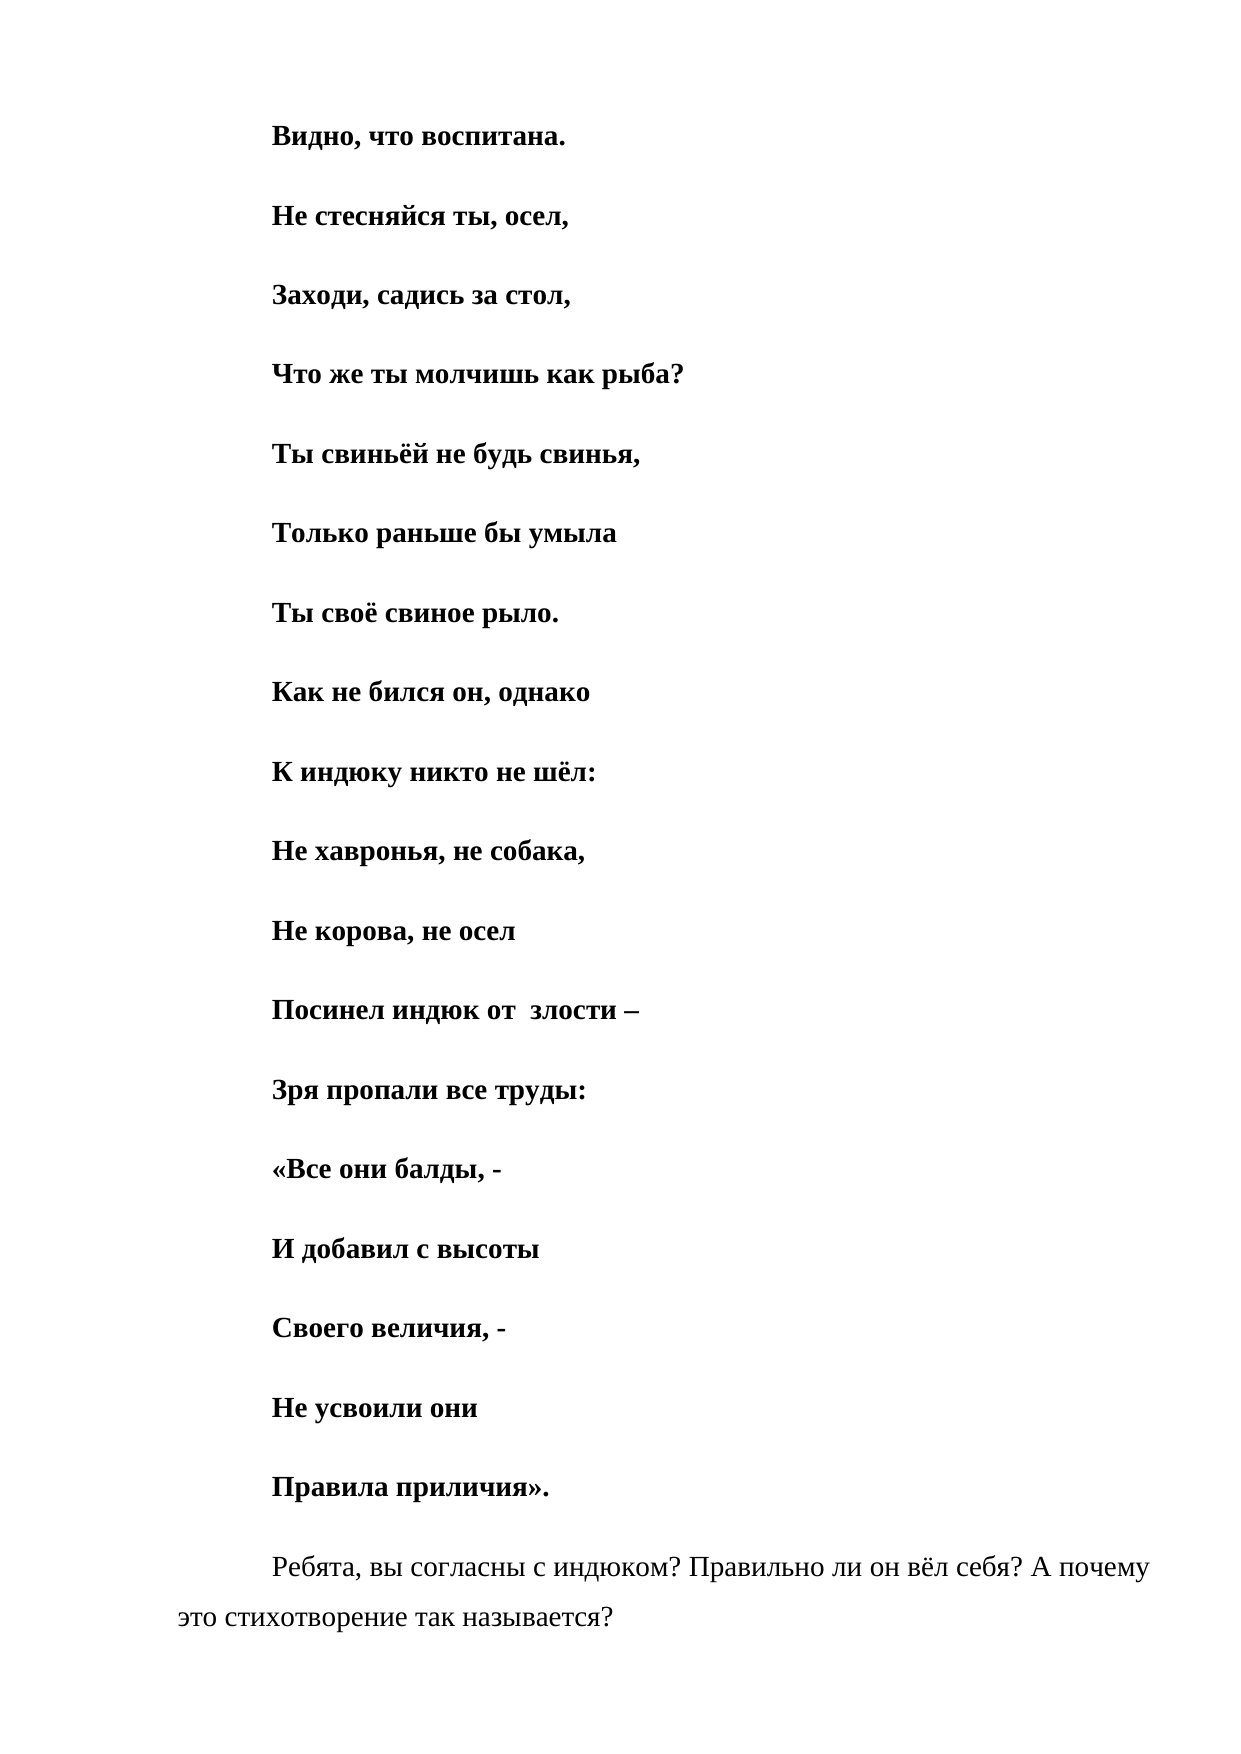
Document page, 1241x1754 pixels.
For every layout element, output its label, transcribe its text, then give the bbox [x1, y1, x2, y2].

text Не стесняйся ты, осел, [177, 198, 1152, 231]
text «Все они балды, - [177, 1151, 1152, 1185]
text Не усвоили они [177, 1390, 1152, 1423]
text К индюку никто не шёл: [177, 754, 1152, 787]
text Ты свиньёй не будь свинья, [177, 436, 1152, 469]
text Не корова, не осел [177, 913, 1152, 946]
text Видно, что воспитана. [177, 118, 1152, 152]
text Что же ты молчишь как рыба? [177, 357, 1152, 390]
text Заходи, садись за стол, [177, 277, 1152, 311]
text Ты своё свиное рыло. [177, 595, 1152, 628]
text Своего величия, - [177, 1310, 1152, 1344]
text Зря пропали все труды: [177, 1072, 1152, 1105]
text Ребята, вы согласны с индюком? Правильно ли он вёл себя? А почему это стихотворение так называется? [177, 1549, 1152, 1633]
text Не хавронья, не собака, [177, 833, 1152, 867]
text И добавил с высоты [177, 1231, 1152, 1264]
text Посинел индюк от злости – [177, 992, 1152, 1026]
text Как не бился он, однако [177, 674, 1152, 708]
text Только раньше бы умыла [177, 516, 1152, 549]
text Правила приличия». [177, 1469, 1152, 1503]
